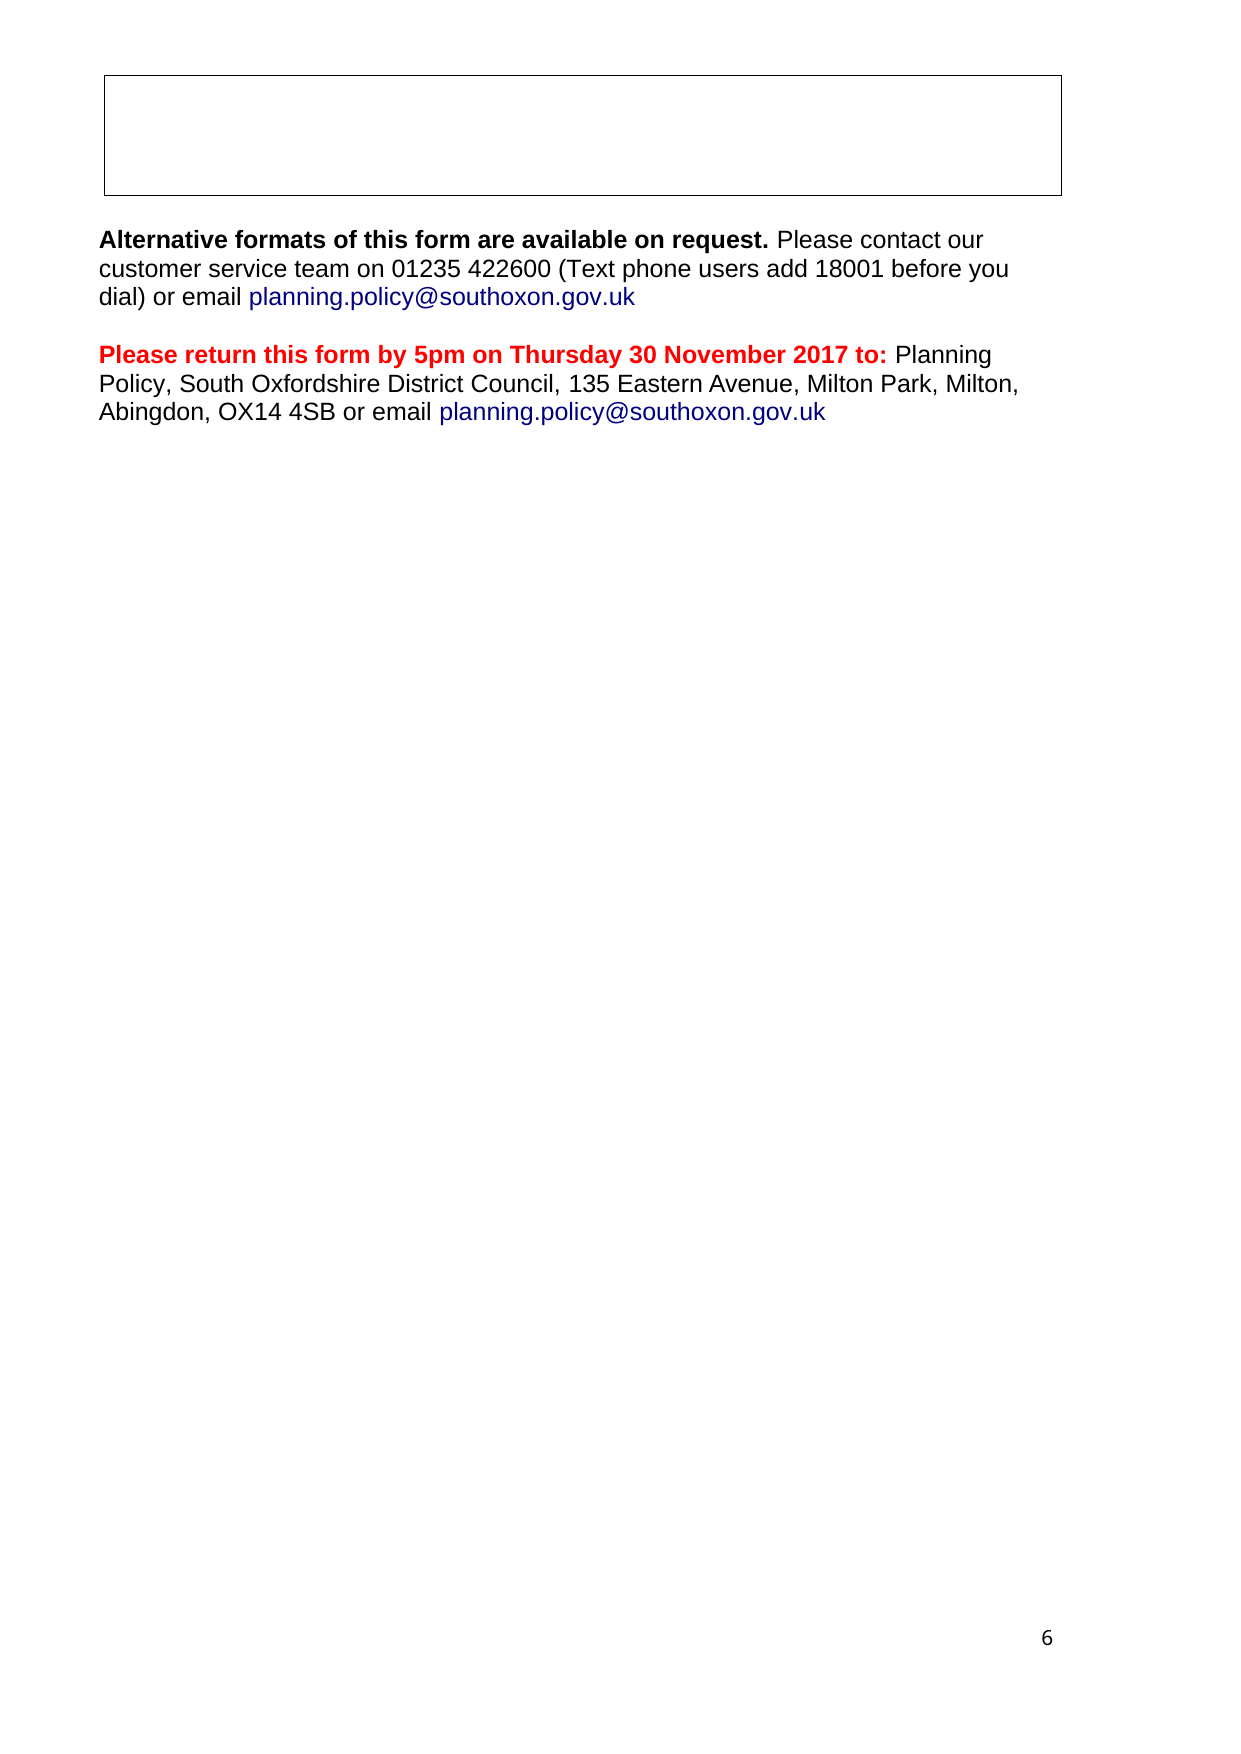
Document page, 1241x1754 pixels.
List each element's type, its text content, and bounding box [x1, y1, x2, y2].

text Alternative formats of this form are available on request. Please contact our customer service team on 01235 422600 (Text phone users add 18001 before you dial) or email planning.policy@southoxon.gov.uk [98, 225, 1053, 311]
text Please return this form by 5pm on Thursday 30 November 2017 to: Planning Policy, South Oxfordshire District Council, 135 Eastern Avenue, Milton Park, Milton, Abingdon, OX14 4SB or email planning.policy@southoxon.gov.uk [98, 340, 1053, 426]
